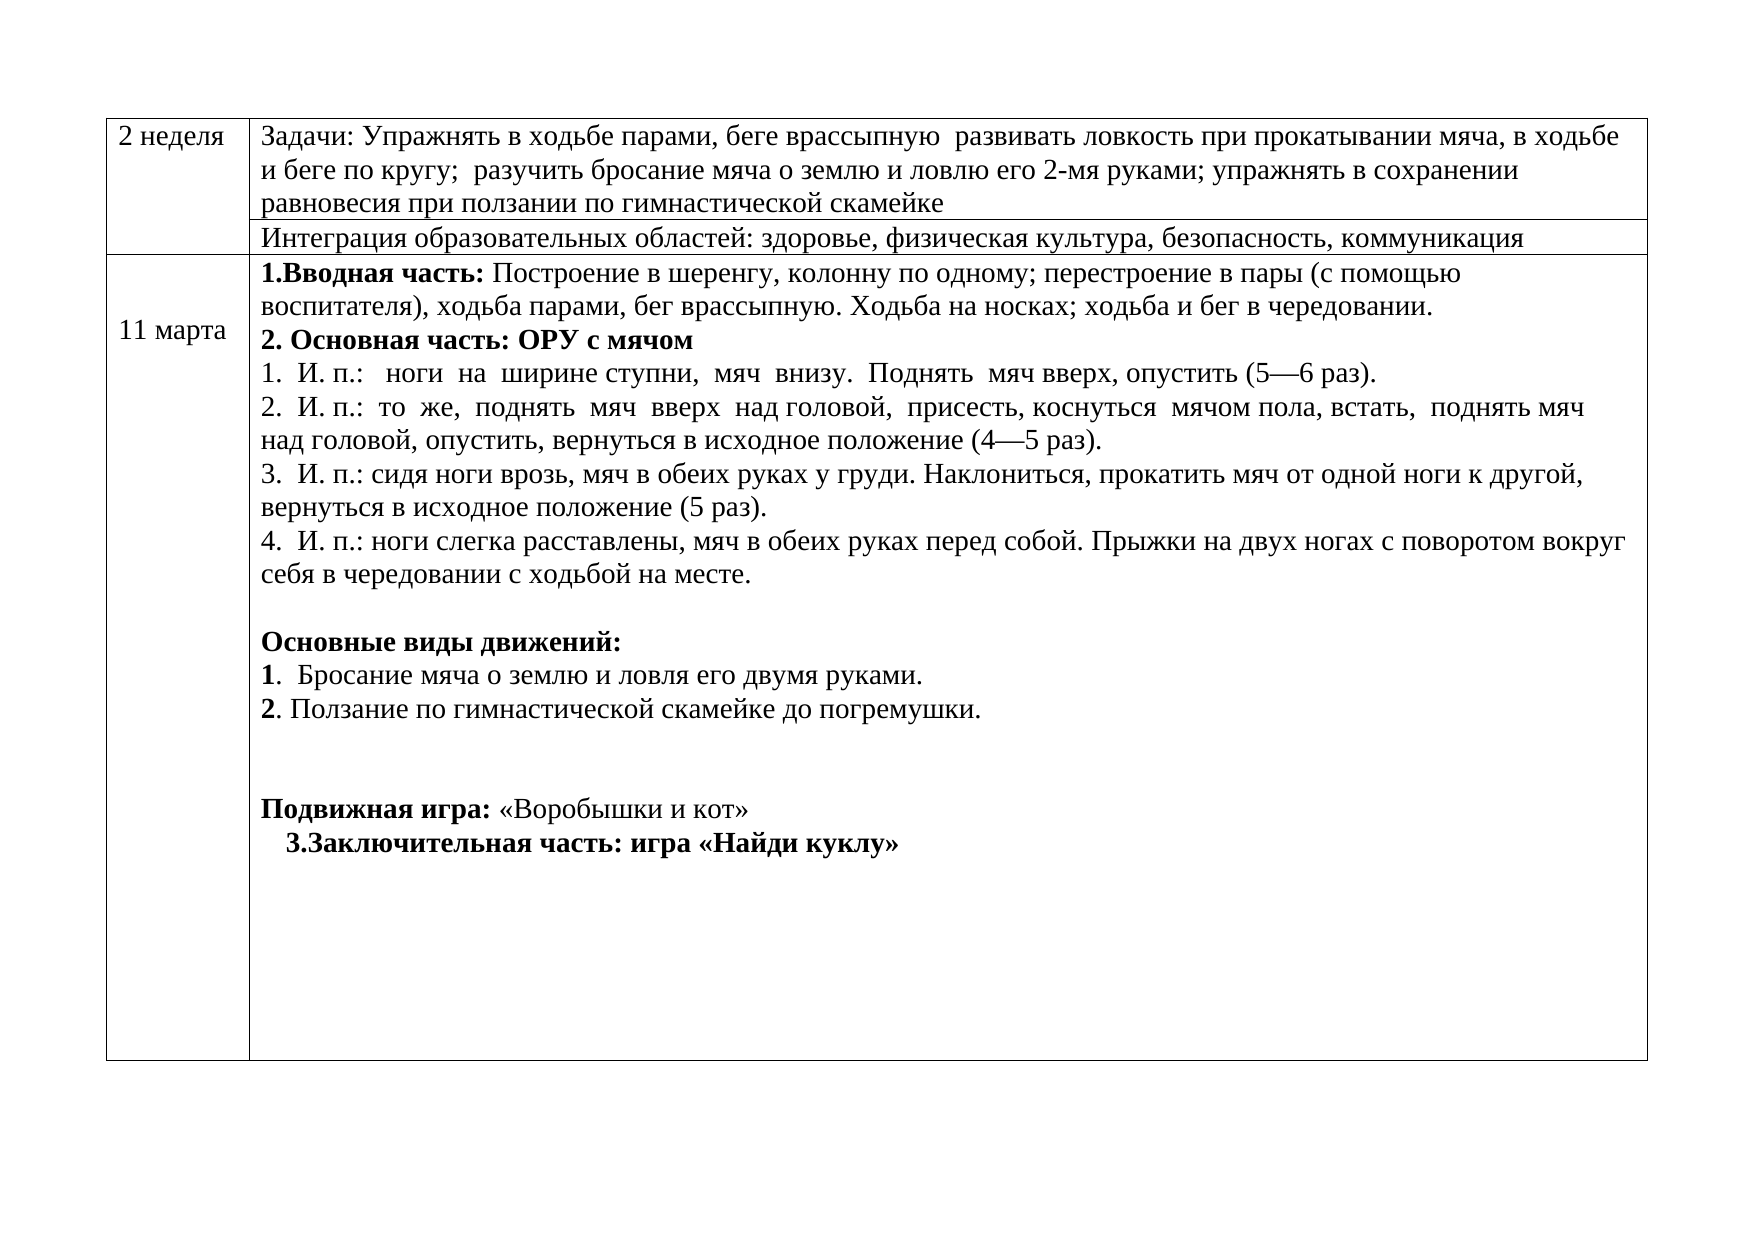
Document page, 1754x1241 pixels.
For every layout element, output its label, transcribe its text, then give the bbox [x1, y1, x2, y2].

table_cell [250, 255, 1647, 1060]
table_cell 11 марта 13 марта [107, 255, 249, 1060]
table_header 2 неделя [107, 119, 249, 254]
table_cell Интеграция образовательных областей: здоровье, физическая культура, безопасность, коммуникация [250, 220, 1647, 254]
table_header Задачи: Упражнять в ходьбе парами, беге врассыпную развивать ловкость при прокатывании мяча, в ходьбе и беге по кругу; разучить бросание мяча о землю и ловлю его 2-мя руками; упражнять в сохранении равновесия при ползании по гимнастической скамейке [250, 119, 1647, 219]
